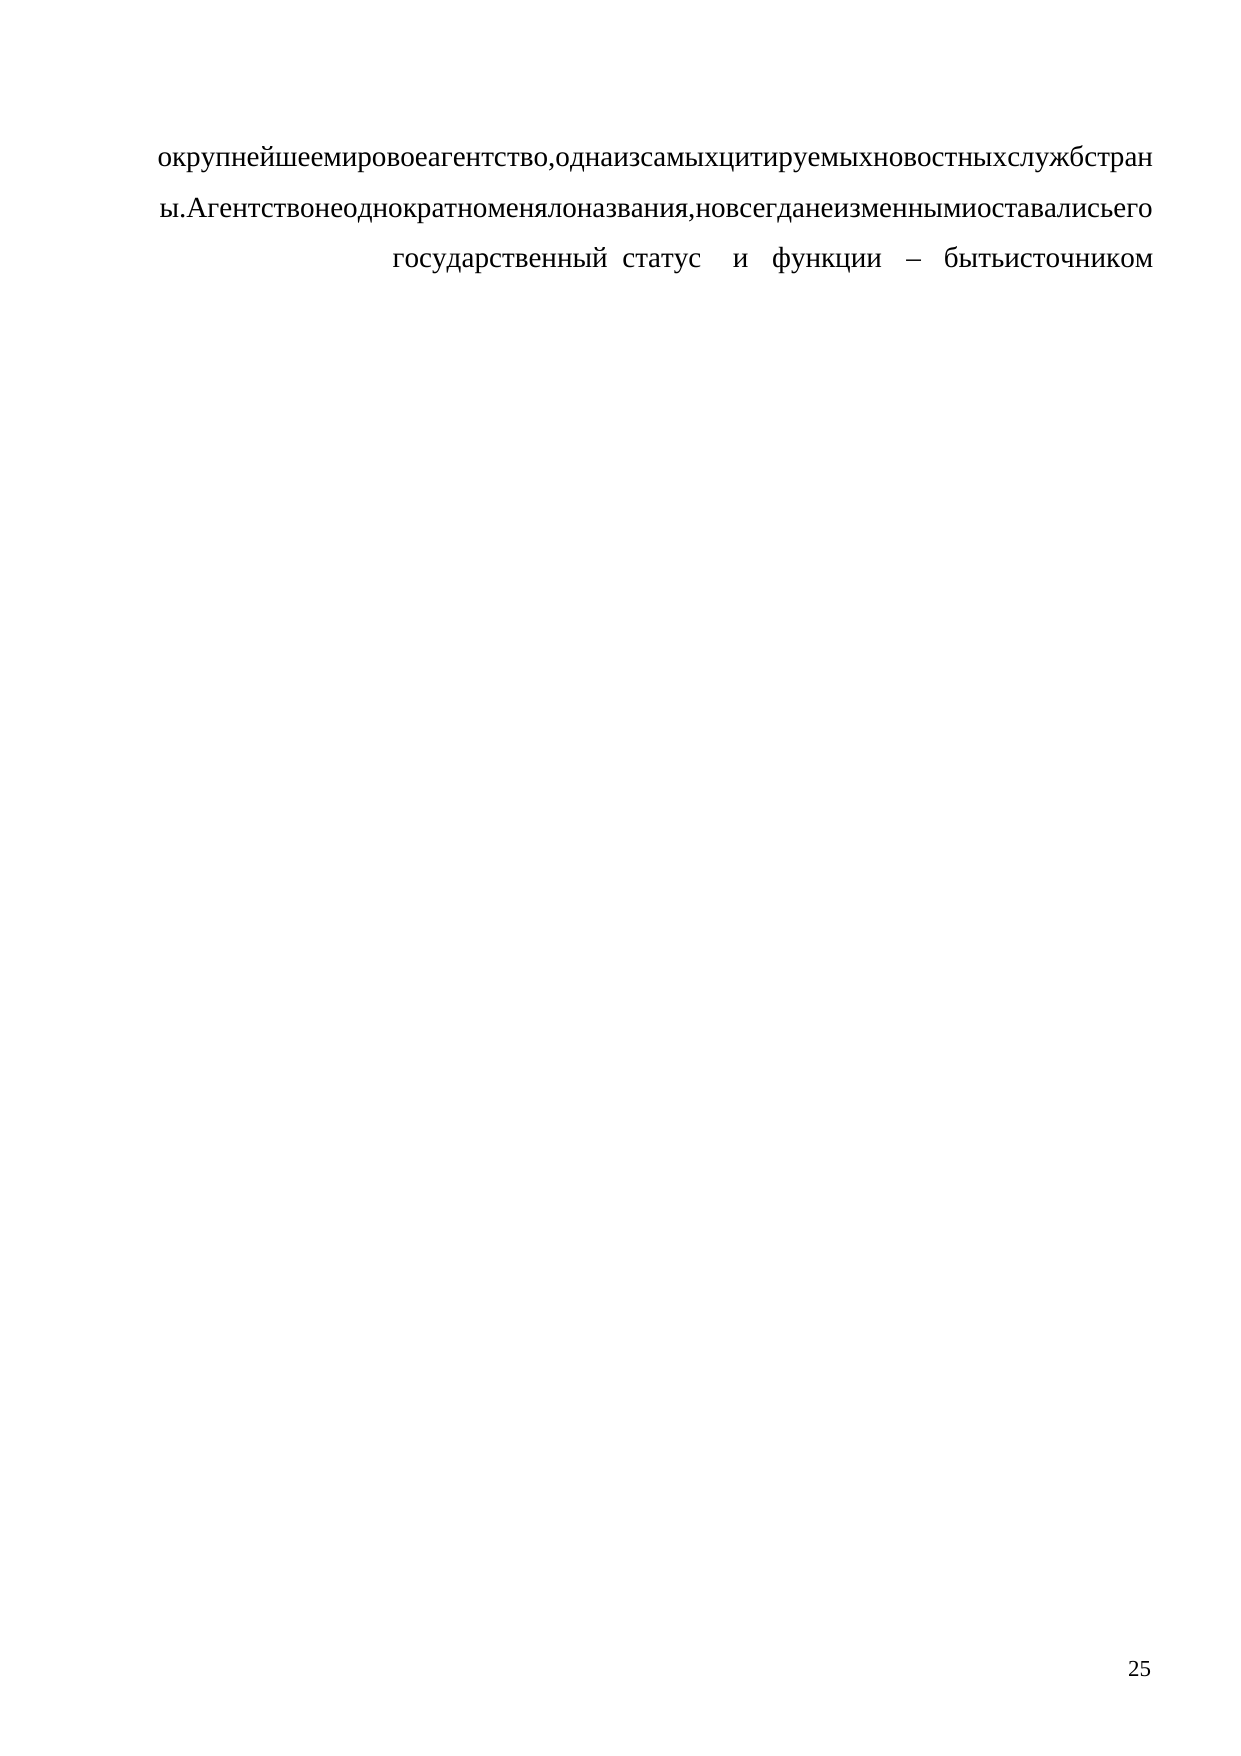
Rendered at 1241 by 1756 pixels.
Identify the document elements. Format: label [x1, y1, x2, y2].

text [148, 139, 1153, 274]
